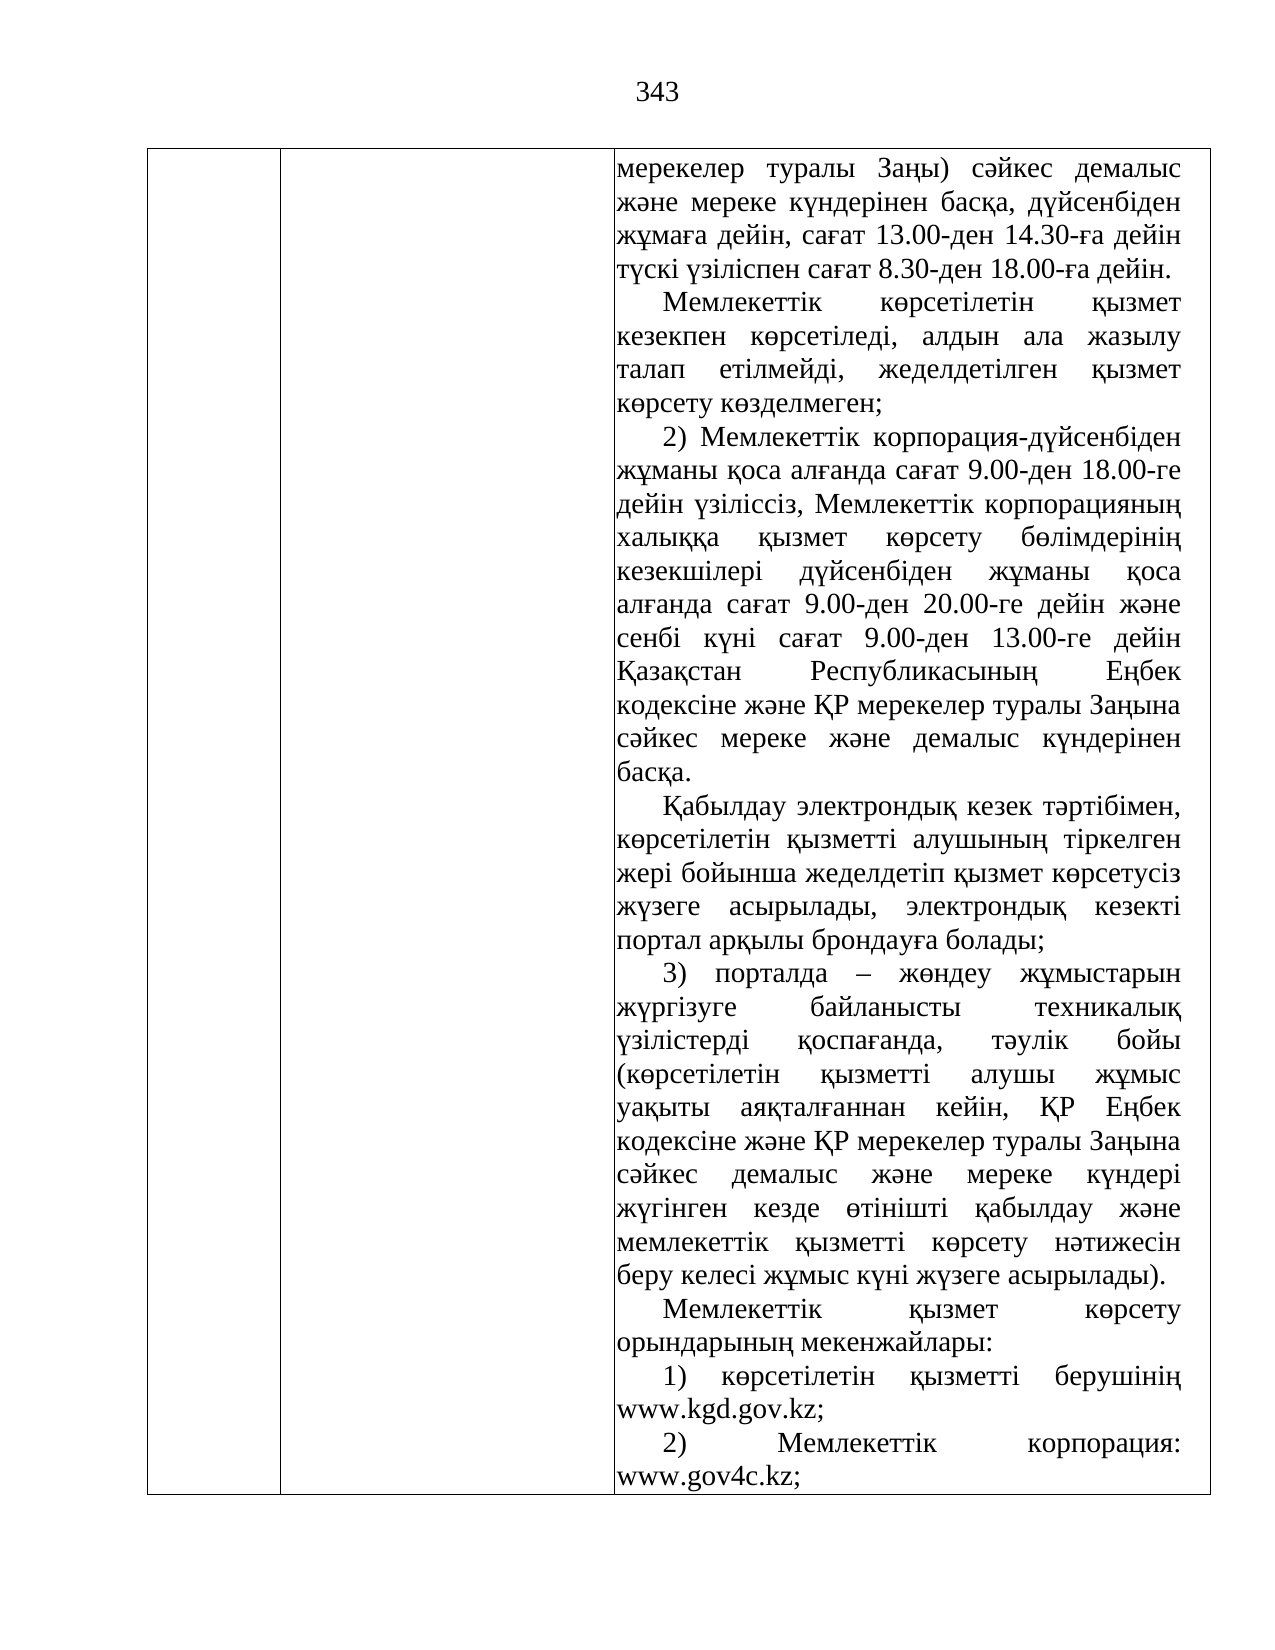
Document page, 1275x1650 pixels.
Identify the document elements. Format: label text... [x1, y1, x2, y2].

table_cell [615, 149, 1210, 1493]
table_cell 7 [148, 149, 280, 1493]
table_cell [281, 149, 614, 1493]
